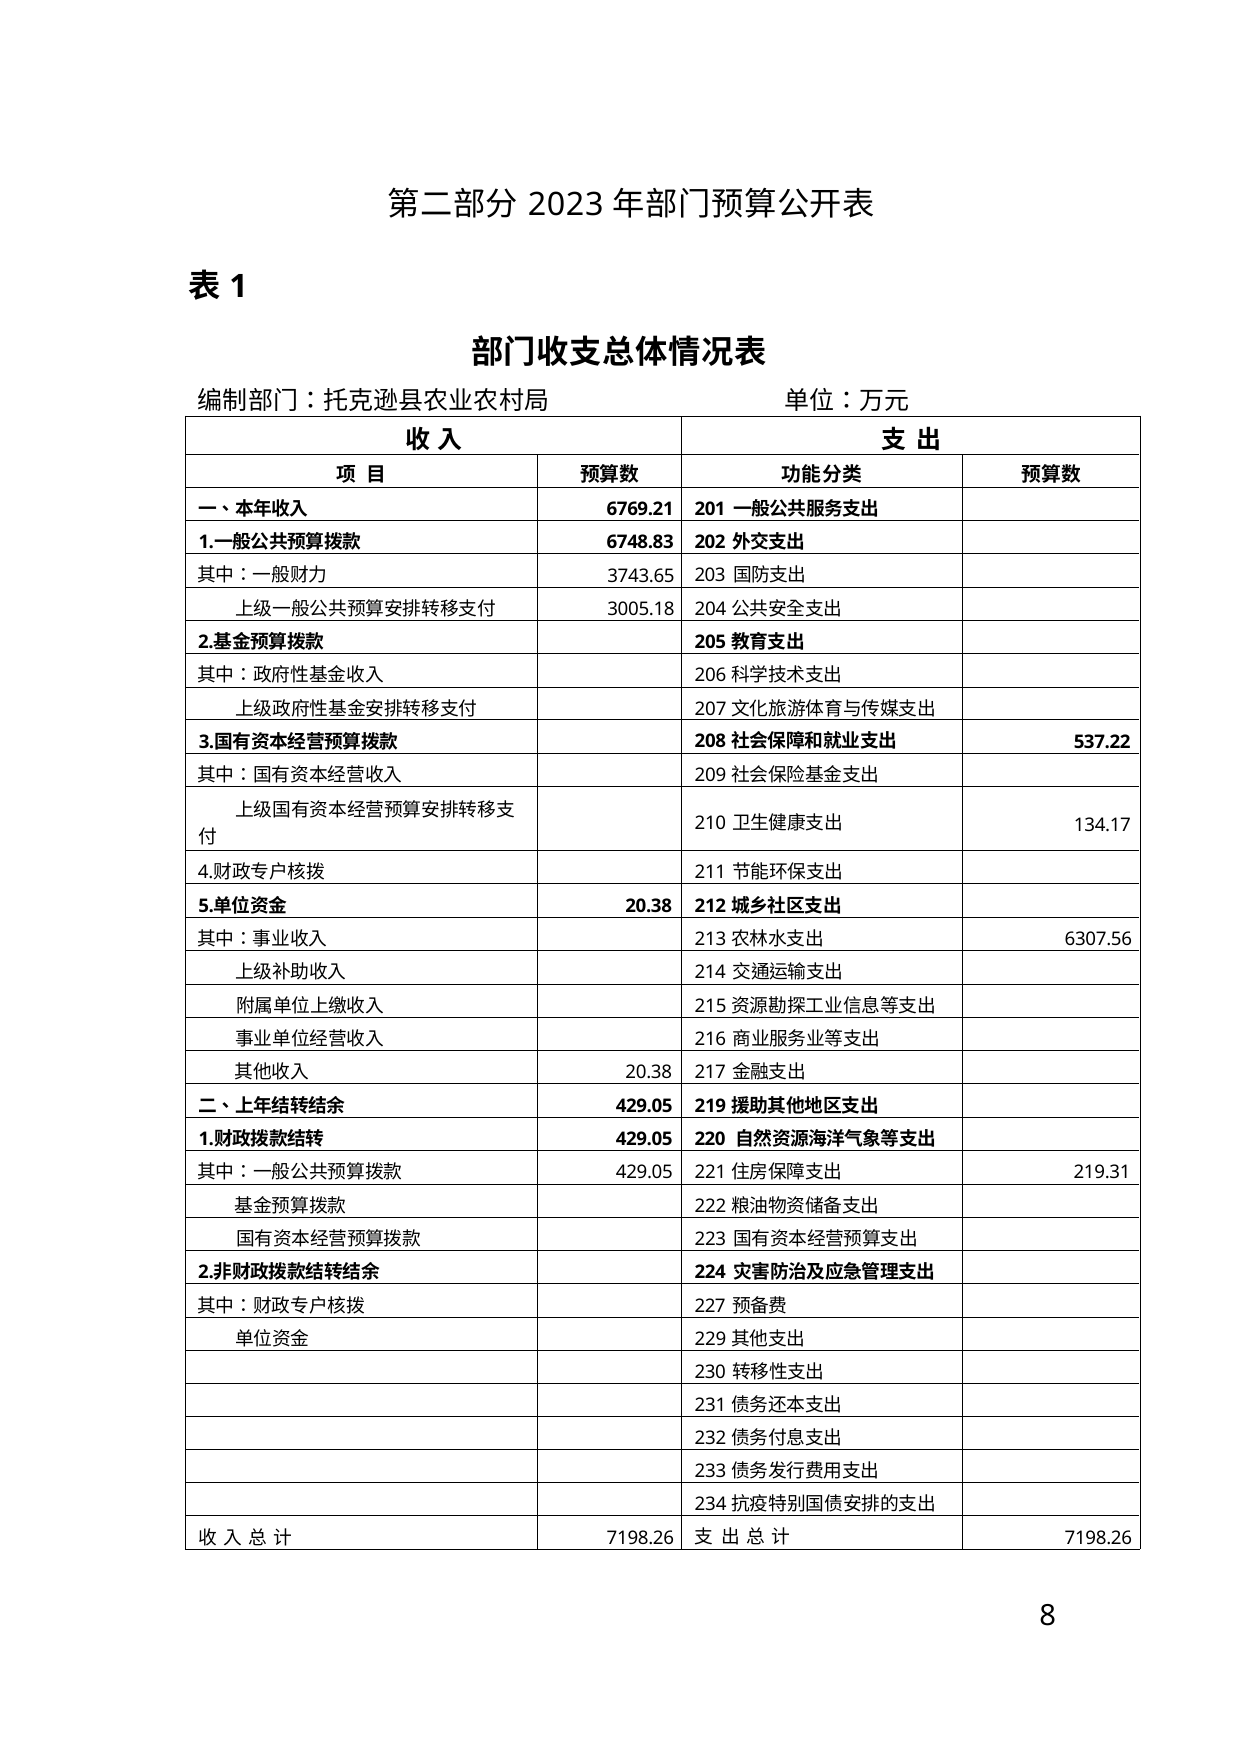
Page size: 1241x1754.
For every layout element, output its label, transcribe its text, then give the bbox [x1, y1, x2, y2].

table_cell 223 国有资本经营预算支出 [682, 1218, 962, 1250]
table_cell [963, 1283, 1140, 1316]
table_cell 222 粮油物资储备支出 [682, 1185, 962, 1217]
table_cell 219.31 [963, 1150, 1140, 1183]
table_cell [186, 1483, 537, 1515]
table_cell 6769.21 [538, 488, 681, 520]
table_cell [538, 1384, 681, 1416]
table_cell [538, 1218, 681, 1250]
text 表 1 [188, 265, 1140, 305]
table_cell [538, 851, 681, 883]
table_cell [963, 1316, 1140, 1350]
text 编制部门：托克逊县农业农村局 单位：万元 [198, 386, 1140, 416]
table_cell 其中：一般公共预算拨款 [186, 1151, 537, 1183]
table_cell 3005.18 [538, 588, 681, 620]
table_cell [963, 653, 1140, 686]
table_cell 215 资源勘探工业信息等支出 [682, 985, 962, 1017]
table_cell 233 债务发行费用支出 [682, 1450, 962, 1482]
table_cell [963, 1017, 1140, 1050]
table_cell 1.一般公共预算拨款 [186, 521, 537, 553]
table_cell [963, 587, 1140, 620]
table_cell [963, 883, 1140, 917]
table_cell 212 城乡社区支出 [682, 884, 962, 917]
table_cell 7198.26 [963, 1515, 1140, 1549]
table_cell 功能分类 [682, 455, 962, 487]
table_cell [538, 1318, 681, 1350]
table_cell 6307.56 [963, 917, 1140, 950]
table_cell [963, 984, 1140, 1017]
table_cell [538, 1417, 681, 1449]
table_cell 208 社会保障和就业支出 [682, 720, 962, 753]
table_cell [963, 553, 1140, 587]
table_cell 203 国防支出 [682, 554, 962, 587]
table_cell [963, 620, 1140, 653]
table_header 收 入 [186, 417, 681, 454]
table_cell 附属单位上缴收入 [186, 985, 537, 1017]
table_cell [538, 1251, 681, 1283]
table_cell [186, 1450, 537, 1482]
table_cell 6748.83 [538, 521, 681, 553]
table_cell 213 农林水支出 [682, 918, 962, 950]
table_cell [538, 1185, 681, 1217]
table_cell [538, 1351, 681, 1383]
table_cell 221 住房保障支出 [682, 1151, 962, 1183]
table_cell 230 转移性支出 [682, 1351, 962, 1383]
table_cell 其中：事业收入 [186, 918, 537, 950]
table_cell 其中：财政专户核拨 [186, 1284, 537, 1316]
table_cell 210 卫生健康支出 [682, 787, 962, 850]
table_cell 429.05 [538, 1084, 681, 1117]
table_cell 收 入 总 计 [186, 1516, 537, 1549]
table_cell 一、本年收入 [186, 488, 537, 520]
table_cell 234 抗疫特别国债安排的支出 [682, 1483, 962, 1515]
table_cell [963, 1117, 1140, 1150]
table_cell 201 一般公共服务支出 [682, 488, 962, 520]
table_cell 134.17 [963, 786, 1140, 850]
table_cell [538, 787, 681, 850]
table_cell [963, 1482, 1140, 1515]
table_cell [538, 1284, 681, 1316]
table_cell 其中：国有资本经营收入 [186, 754, 537, 786]
table_cell 232 债务付息支出 [682, 1417, 962, 1449]
table_cell 7198.26 [538, 1516, 681, 1549]
table_cell [963, 1383, 1140, 1416]
table_cell [538, 688, 681, 719]
table_cell 219 援助其他地区支出 [682, 1084, 962, 1117]
table_cell [538, 985, 681, 1017]
table_cell 项 目 [186, 455, 537, 487]
table_cell 227 预备费 [682, 1284, 962, 1316]
table_cell 单位资金 [186, 1318, 537, 1350]
table_cell 537.22 [963, 719, 1140, 753]
table_cell [538, 1483, 681, 1515]
table_cell [186, 1351, 537, 1383]
table_cell 上级政府性基金安排转移支付 [186, 688, 537, 719]
table_cell 3.国有资本经营预算拨款 [186, 720, 537, 753]
table_cell 其中：一般财力 [186, 554, 537, 587]
table_cell 224 灾害防治及应急管理支出 [682, 1251, 962, 1283]
table_cell 206 科学技术支出 [682, 654, 962, 686]
table_cell 217 金融支出 [682, 1051, 962, 1083]
table_cell [963, 850, 1140, 883]
table_cell 上级一般公共预算安排转移支付 [186, 588, 537, 620]
table_cell [963, 1184, 1140, 1217]
table_cell [538, 951, 681, 983]
table_cell 214 交通运输支出 [682, 951, 962, 983]
table_cell [538, 720, 681, 753]
table_cell 其他收入 [186, 1051, 537, 1083]
table_cell 2.基金预算拨款 [186, 621, 537, 653]
table_cell 220 自然资源海洋气象等支出 [682, 1118, 962, 1150]
table_cell [963, 520, 1140, 553]
table_cell 20.38 [538, 1051, 681, 1083]
table_cell [963, 1217, 1140, 1250]
table_cell [538, 1450, 681, 1482]
table_cell 预算数 [538, 455, 681, 487]
table_cell [963, 487, 1140, 520]
table_cell 4.财政专户核拨 [186, 851, 537, 883]
table_cell 211 节能环保支出 [682, 851, 962, 883]
table_cell [538, 621, 681, 653]
table_cell [963, 753, 1140, 786]
table_cell 5.单位资金 [186, 884, 537, 917]
table_cell 上级补助收入 [186, 951, 537, 983]
table_cell 支 出 总 计 [682, 1516, 962, 1549]
table_cell 202 外交支出 [682, 521, 962, 553]
text 部门收支总体情况表 [471, 331, 1140, 371]
table_cell 429.05 [538, 1118, 681, 1150]
table_cell 其中：政府性基金收入 [186, 654, 537, 686]
table_cell [963, 1350, 1140, 1383]
table_cell [963, 1050, 1140, 1083]
table_cell 上级国有资本经营预算安排转移支 付 [186, 787, 537, 850]
table_cell 231 债务还本支出 [682, 1384, 962, 1416]
table_cell [963, 950, 1140, 983]
text 第二部分 2023 年部门预算公开表 [387, 182, 1140, 223]
table_cell [186, 1384, 537, 1416]
table_cell 国有资本经营预算拨款 [186, 1218, 537, 1250]
table_cell [963, 1449, 1140, 1482]
table_cell 二、上年结转结余 [186, 1084, 537, 1117]
table_cell 229 其他支出 [682, 1318, 962, 1350]
table_cell [538, 918, 681, 950]
table_cell 207 文化旅游体育与传媒支出 [682, 688, 962, 719]
table_cell [538, 654, 681, 686]
table_cell 2.非财政拨款结转结余 [186, 1251, 537, 1283]
table_cell 事业单位经营收入 [186, 1018, 537, 1050]
table_cell 205 教育支出 [682, 621, 962, 653]
table_cell 20.38 [538, 884, 681, 917]
table_cell 429.05 [538, 1151, 681, 1183]
table_cell 216 商业服务业等支出 [682, 1018, 962, 1050]
table_cell 1.财政拨款结转 [186, 1118, 537, 1150]
table_cell [538, 754, 681, 786]
table_cell [963, 1083, 1140, 1117]
table_cell 基金预算拨款 [186, 1185, 537, 1217]
table_cell [538, 1018, 681, 1050]
table_cell 204 公共安全支出 [682, 588, 962, 620]
table_cell [963, 1416, 1140, 1449]
table_cell 3743.65 [538, 554, 681, 587]
table_cell 预算数 [963, 454, 1140, 487]
table_cell 209 社会保险基金支出 [682, 754, 962, 786]
table_cell [186, 1417, 537, 1449]
table_cell [963, 1250, 1140, 1283]
table_header 支 出 [682, 417, 1140, 454]
table_cell [963, 686, 1140, 719]
